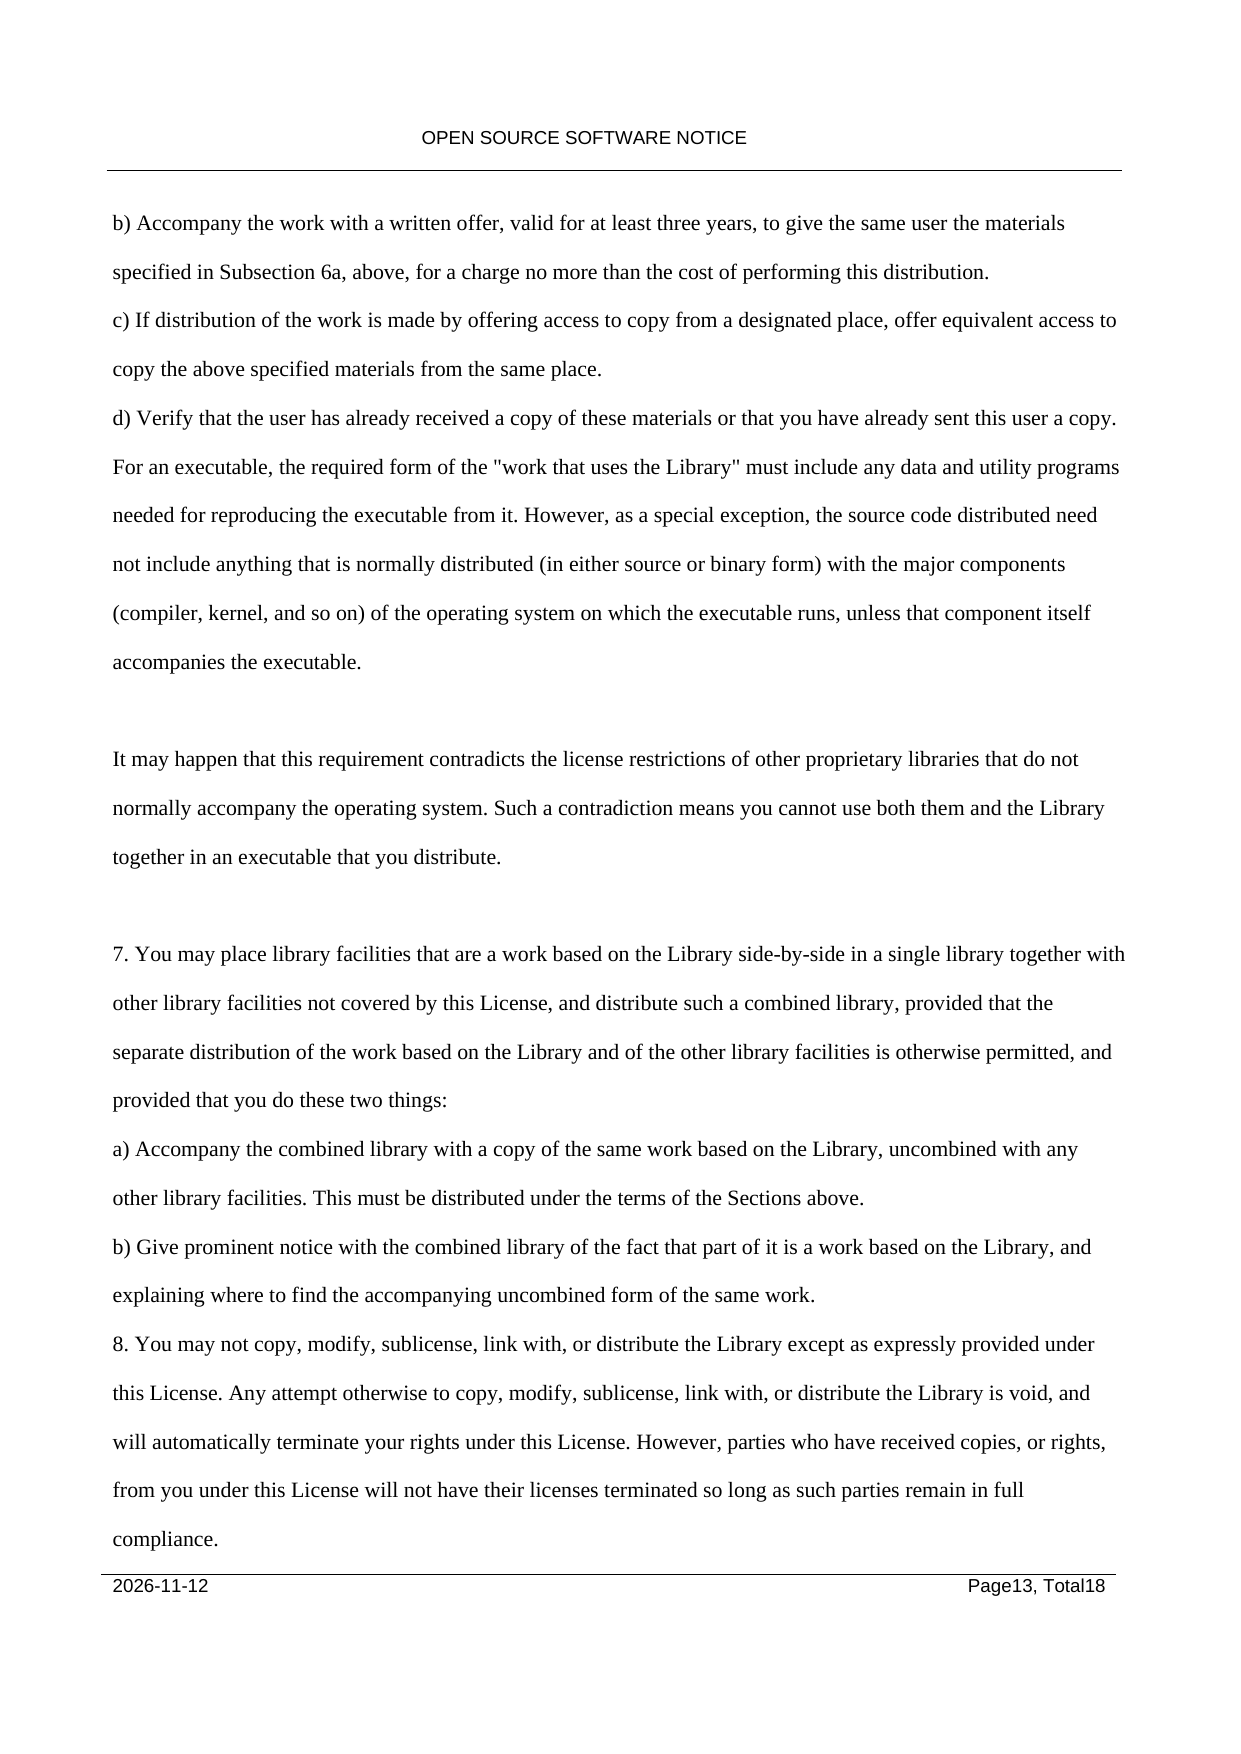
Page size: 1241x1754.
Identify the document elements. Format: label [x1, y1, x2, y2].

text [112, 206, 1128, 1555]
